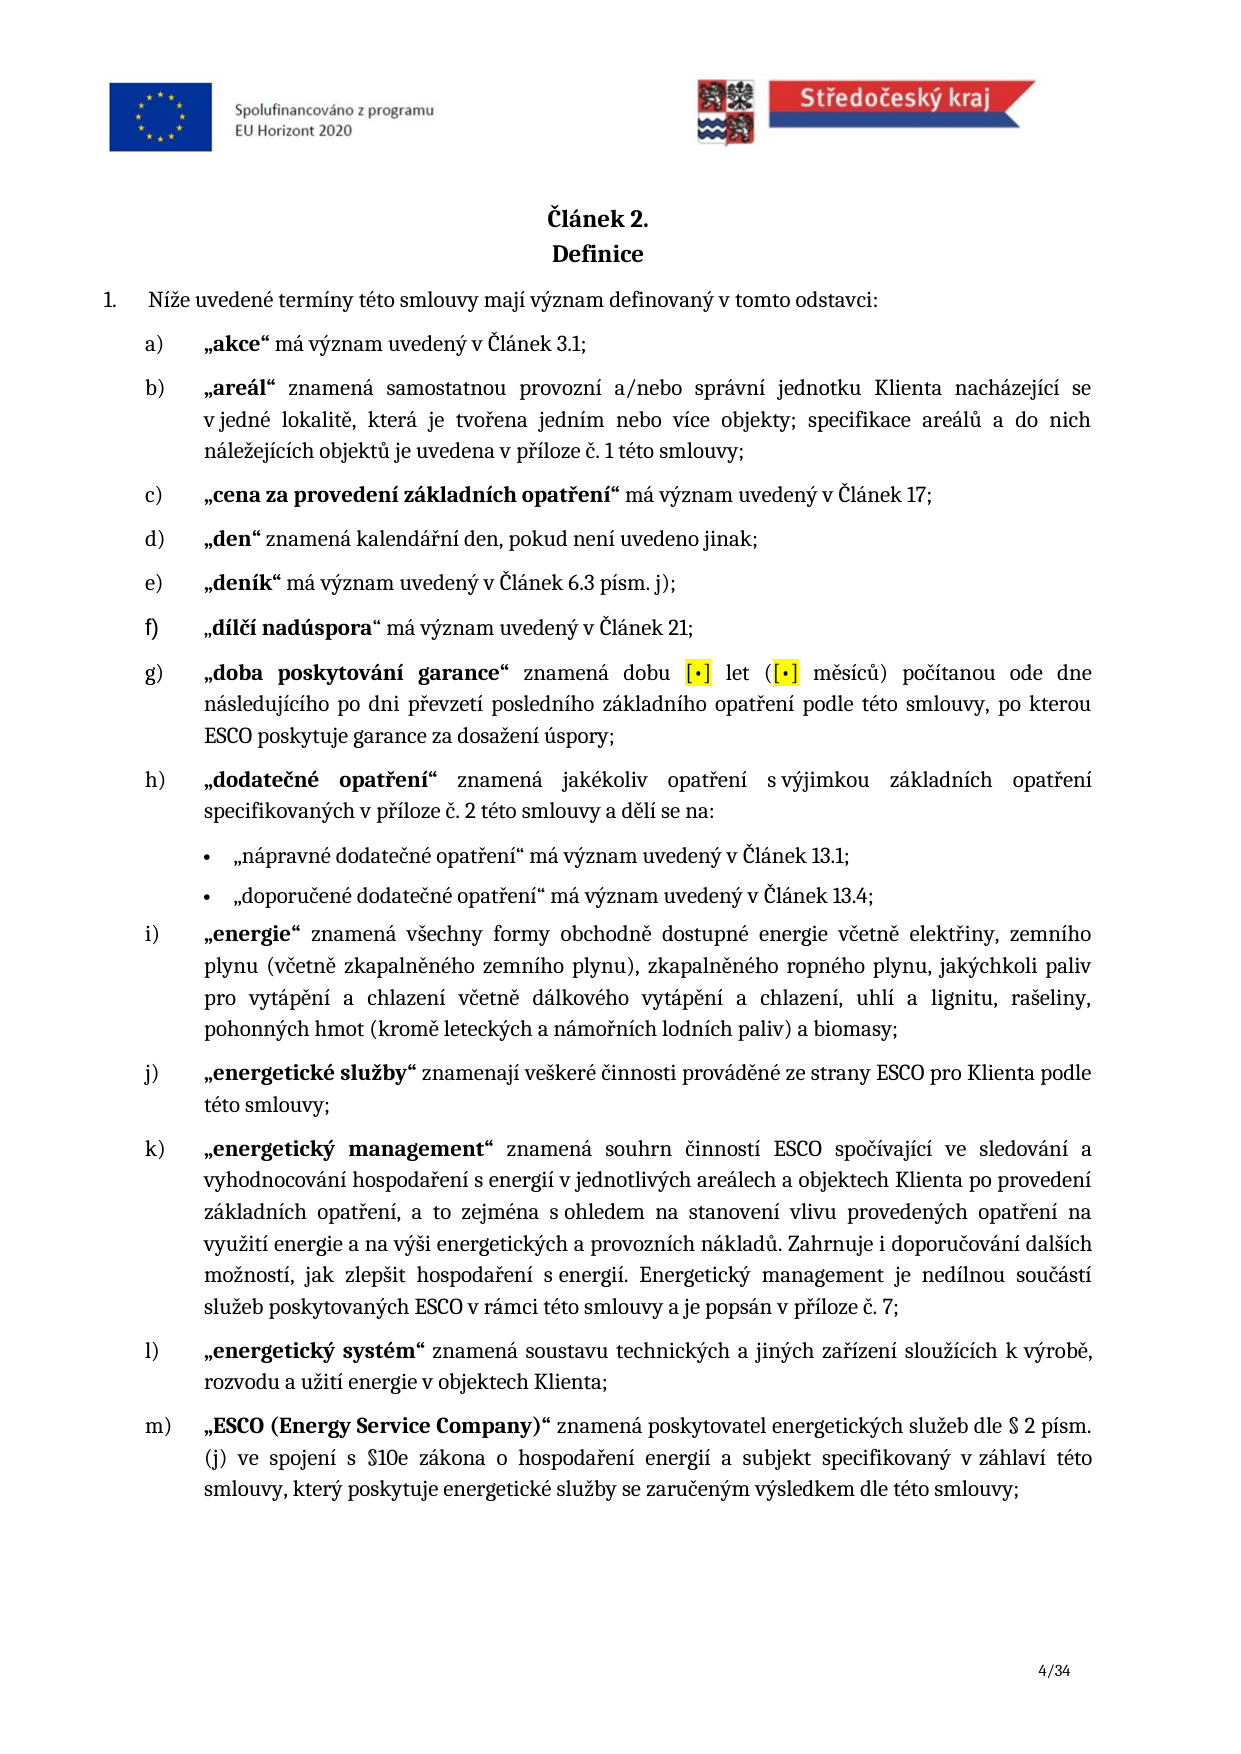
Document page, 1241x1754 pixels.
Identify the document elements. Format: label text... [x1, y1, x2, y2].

subtitle „energie“ znamená všechny formy obchodně dostupné energie včetně elektřiny, zemního plynu (včetně zkapalněného zemního plynu), zkapalněného ropného plynu, jakýchkoli paliv pro vytápění a chlazení včetně dálkového vytápění a chlazení, uhlí a lignitu, rašeliny, pohonných hmot (kromě leteckých a námořních lodních paliv) a biomasy; [145, 921, 1092, 1042]
subtitle „ESCO (Energy Service Company)“ znamená poskytovatel energetických služeb dle § 2 písm. (j) ve spojení s §10e zákona o hospodaření energií a subjekt specifikovaný v záhlaví této smlouvy, který poskytuje energetické služby se zaručeným výsledkem dle této smlouvy; [145, 1413, 1092, 1503]
subtitle „energetické služby“ znamenají veškeré činnosti prováděné ze strany ESCO pro Klienta podle této smlouvy; [145, 1060, 1092, 1118]
subtitle „dodatečné opatření“ znamená jakékoliv opatření s výjimkou základních opatření specifikovaných v příloze č. 2 této smlouvy a dělí se na: [145, 766, 1092, 824]
subtitle „energetický management“ znamená souhrn činností ESCO spočívající ve sledování a vyhodnocování hospodaření s energií v jednotlivých areálech a objektech Klienta po provedení základních opatření, a to zejména s ohledem na stanovení vlivu provedených opatření na využití energie a na výši energetických a provozních nákladů. Zahrnuje i doporučování dalších možností, jak zlepšit hospodaření s energií. Energetický management je nedílnou součástí služeb poskytovaných ESCO v rámci této smlouvy a je popsán v příloze č. 7; [145, 1136, 1092, 1320]
text „nápravné dodatečné opatření“ má význam uvedený v Článek 13.1; [204, 836, 1092, 869]
text „doporučené dodatečné opatření“ má význam uvedený v Článek 13.4; [204, 875, 1092, 909]
picture [103, 73, 1049, 158]
subtitle „akce“ má význam uvedený v Článek 3.1; [145, 331, 1092, 357]
subtitle „areál“ znamená samostatnou provozní a/nebo správní jednotku Klienta nacházející se v jedné lokalitě, která je tvořena jedním nebo více objekty; specifikace areálů a do nich náležejících objektů je uvedena v příloze č. 1 této smlouvy; [145, 375, 1092, 464]
subtitle Níže uvedené termíny této smlouvy mají význam definovaný v tomto odstavci: [103, 287, 1092, 313]
subtitle „dílčí nadúspora“ má význam uvedený v Článek 21; [145, 614, 1092, 641]
subtitle „doba poskytování garance“ znamená dobu [•] let ([•] měsíců) počítanou ode dne následujícího po dni převzetí posledního základního opatření podle této smlouvy, po kterou ESCO poskytuje garance za dosažení úspory; [145, 659, 1092, 749]
subtitle „deník“ má význam uvedený v Článek 6.3 písm. j); [145, 570, 1092, 596]
subtitle „den“ znamená kalendářní den, pokud není uvedeno jinak; [145, 526, 1092, 552]
subtitle „cena za provedení základních opatření“ má význam uvedený v Článek 17; [145, 482, 1092, 508]
subtitle „energetický systém“ znamená soustavu technických a jiných zařízení sloužících k výrobě, rozvodu a užití energie v objektech Klienta; [145, 1337, 1092, 1395]
subtitle Definice [103, 205, 1092, 268]
